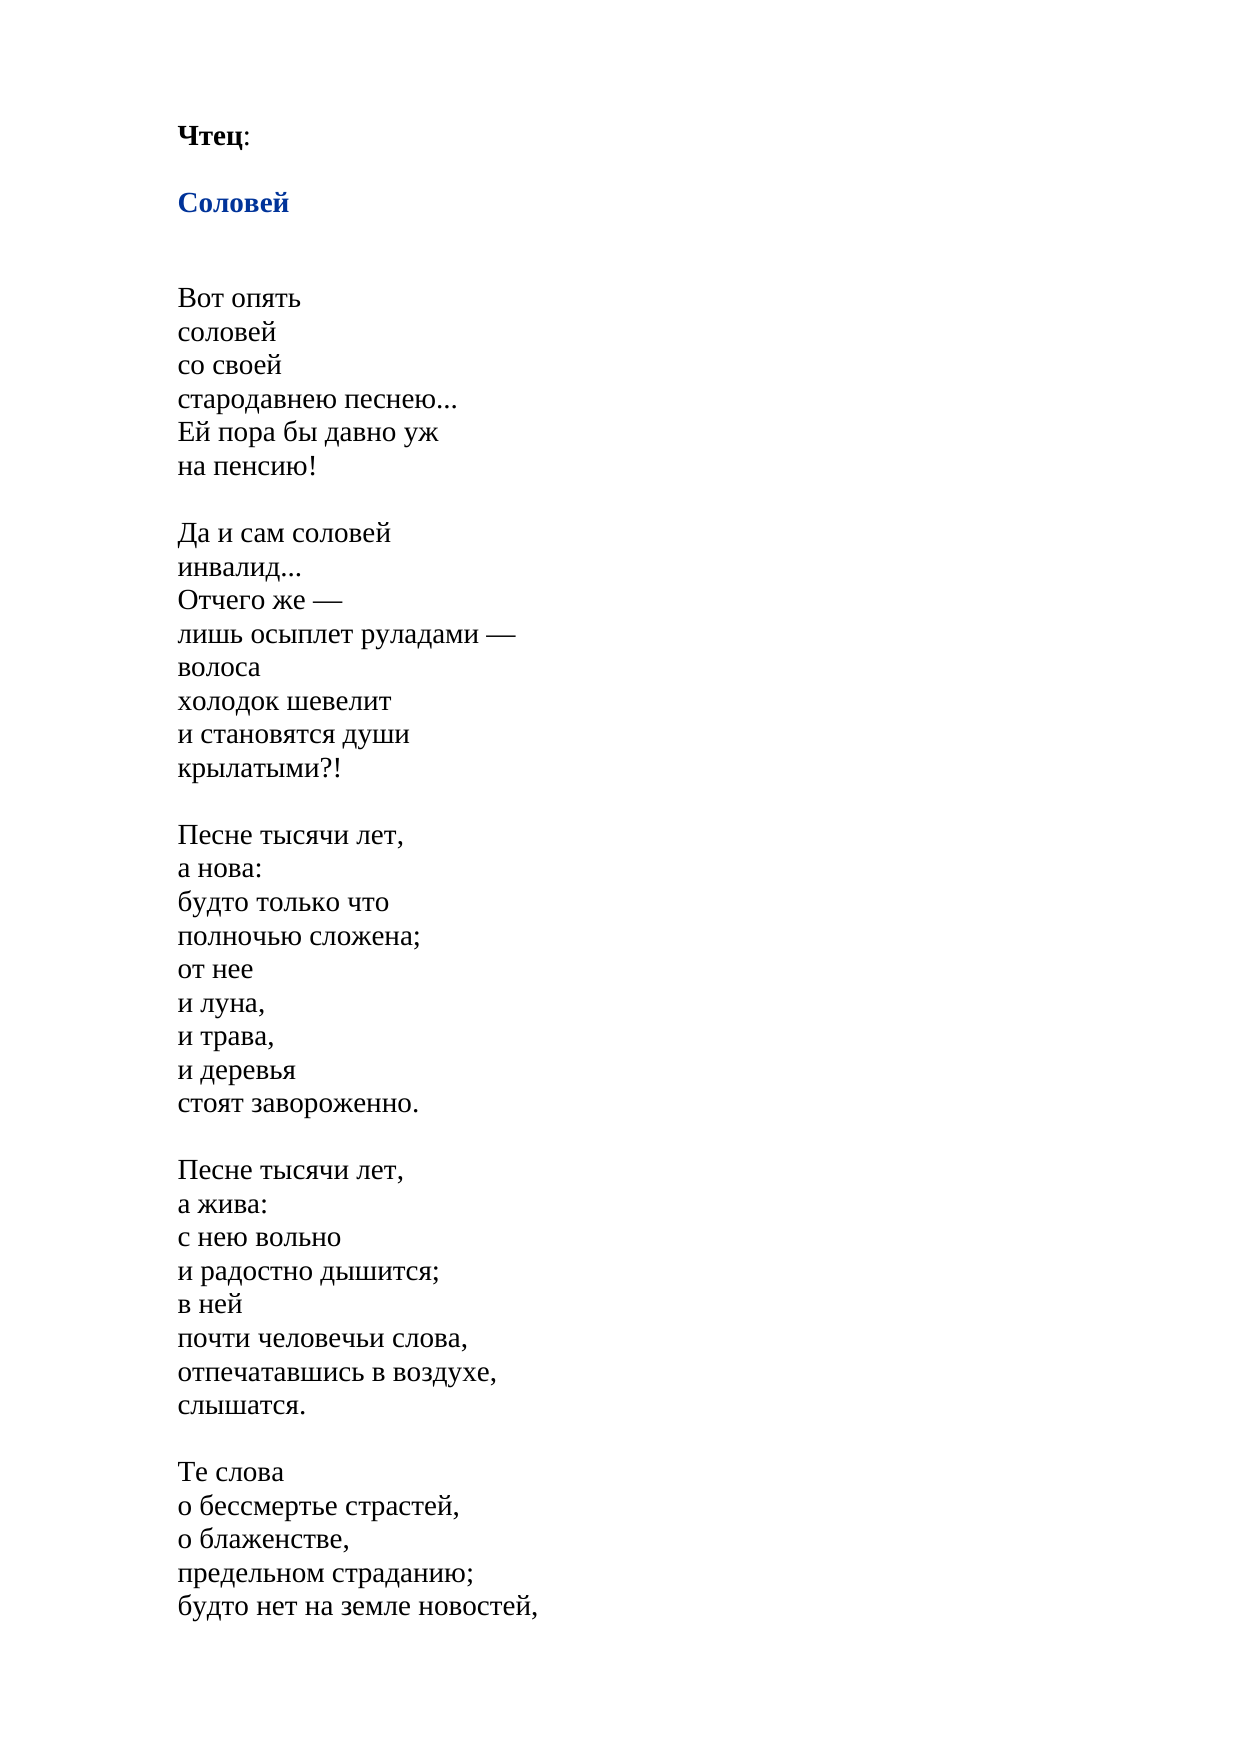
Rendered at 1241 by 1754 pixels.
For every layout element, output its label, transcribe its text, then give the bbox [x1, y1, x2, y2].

text инвалид... [177, 549, 1152, 582]
text слышатся. [177, 1387, 1152, 1421]
text о бессмертье страстей, [177, 1488, 1152, 1521]
text Чтец: [177, 118, 1152, 152]
text Соловей [177, 185, 1152, 280]
text Песне тысячи лет, [177, 1152, 1152, 1186]
text Ей пора бы давно уж [177, 414, 1152, 448]
text Отчего же — [177, 582, 1152, 616]
text крылатыми?! [177, 750, 1152, 783]
text о блаженстве, [177, 1521, 1152, 1555]
text и деревья [177, 1052, 1152, 1085]
text почти человечьи слова, [177, 1320, 1152, 1354]
text холодок шевелит [177, 683, 1152, 716]
text отпечатавшись в воздухе, [177, 1354, 1152, 1387]
text с нею вольно [177, 1219, 1152, 1253]
text на пенсию! [177, 448, 1152, 482]
text со своей [177, 347, 1152, 381]
text и луна, [177, 985, 1152, 1018]
text от нее [177, 951, 1152, 985]
text волоса [177, 649, 1152, 683]
text соловей [177, 314, 1152, 347]
text предельном страданию; [177, 1555, 1152, 1588]
text Те слова [177, 1454, 1152, 1488]
text и трава, [177, 1018, 1152, 1052]
text в ней [177, 1287, 1152, 1320]
text и радостно дышится; [177, 1253, 1152, 1287]
text Да и сам соловей [177, 515, 1152, 549]
text стародавнею песнею... [177, 381, 1152, 414]
text полночью сложена; [177, 918, 1152, 951]
text будто нет на земле новостей, [177, 1588, 1152, 1622]
text лишь осыплет руладами — [177, 616, 1152, 649]
text стоят завороженно. [177, 1085, 1152, 1119]
text а нова: [177, 851, 1152, 884]
text а жива: [177, 1186, 1152, 1219]
text и становятся души [177, 716, 1152, 750]
text будто только что [177, 884, 1152, 918]
text Вот опять [177, 280, 1152, 314]
text Песне тысячи лет, [177, 817, 1152, 851]
